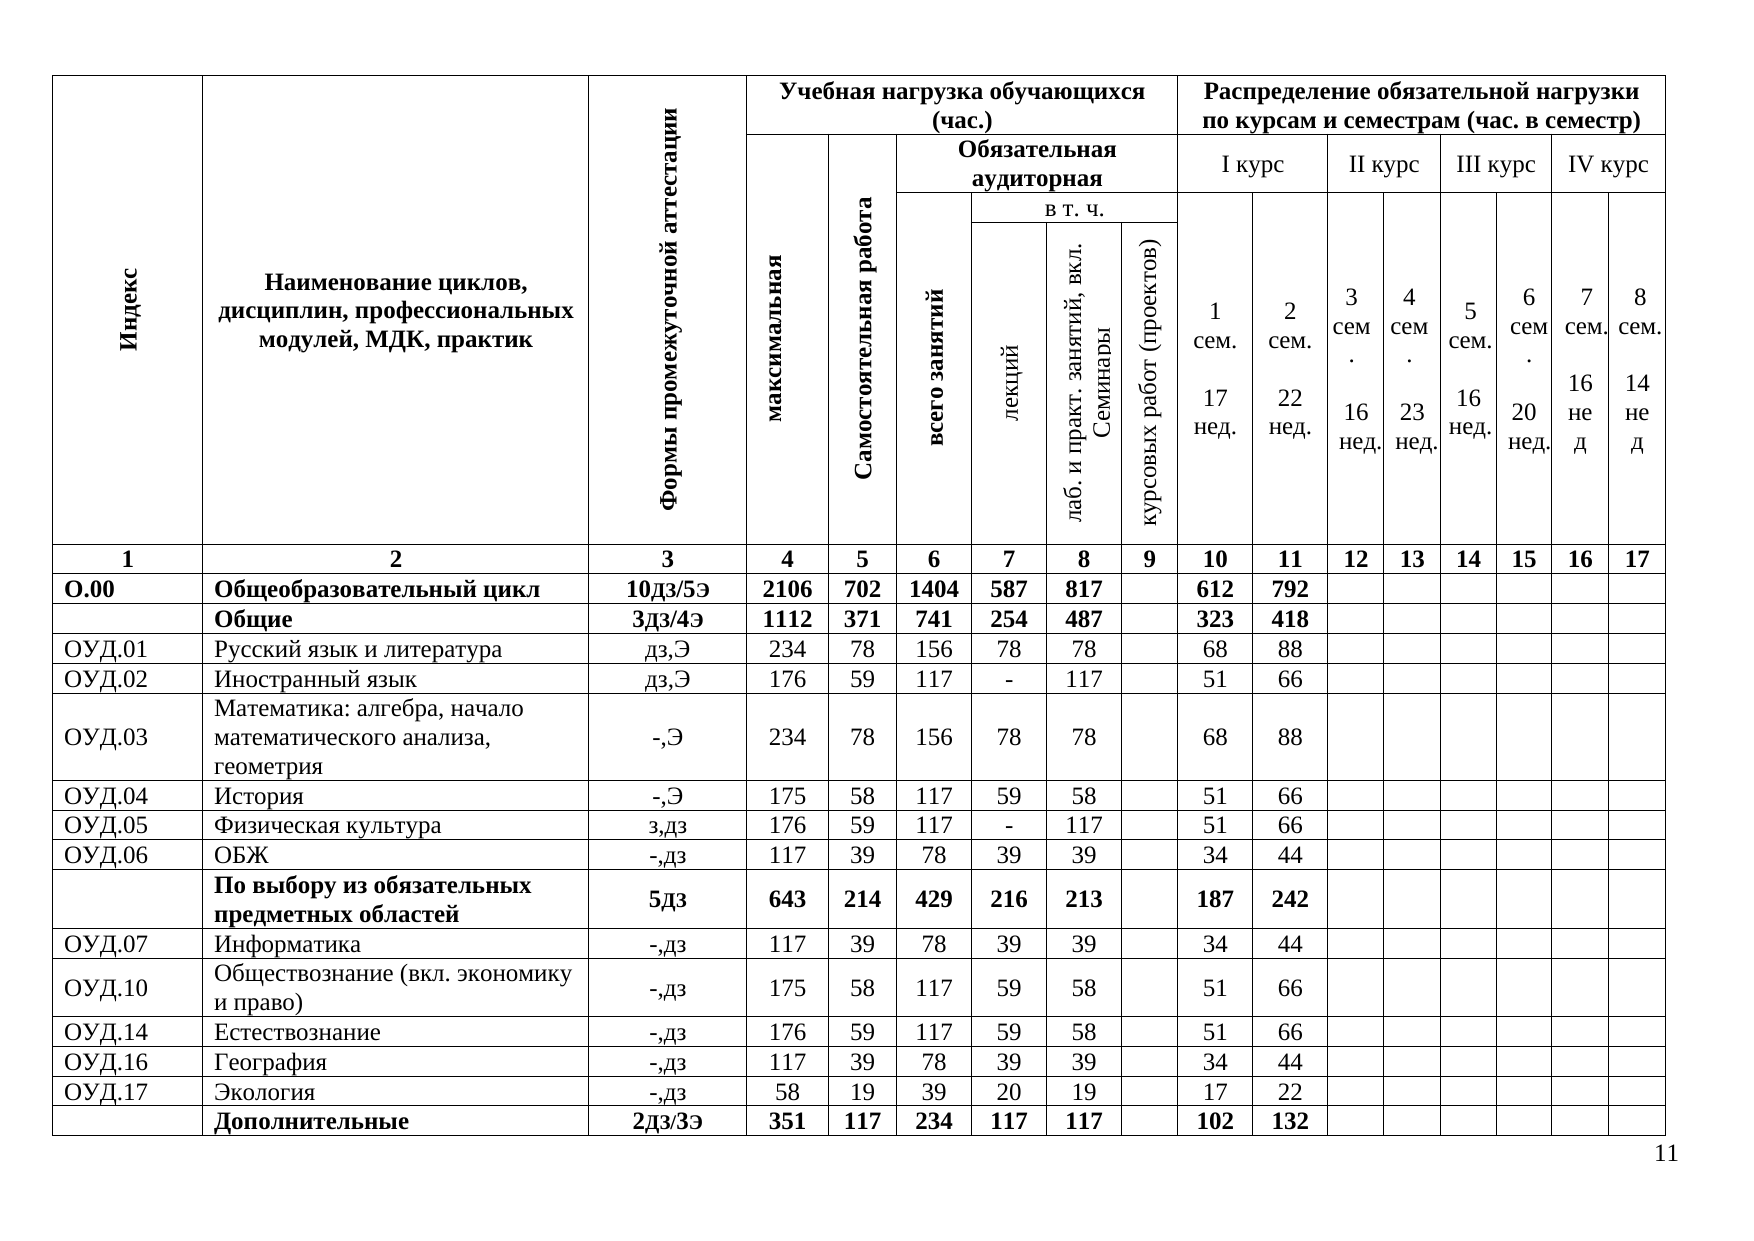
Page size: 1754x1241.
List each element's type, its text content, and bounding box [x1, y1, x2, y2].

table_cell 1 [53, 545, 202, 573]
table_cell [1609, 664, 1665, 692]
table_cell 175 [747, 959, 828, 1016]
table_cell дз,Э [589, 634, 746, 663]
table_cell 16 [1552, 545, 1608, 573]
table_cell [1552, 604, 1608, 633]
table_cell 371 [829, 604, 896, 633]
table_cell [1122, 1047, 1177, 1076]
table_cell [1328, 840, 1383, 869]
table_cell 117 [897, 959, 971, 1016]
table_cell [1384, 574, 1440, 603]
table_cell 39 [829, 1047, 896, 1076]
table_cell [1328, 574, 1383, 603]
table_cell 78 [1047, 694, 1121, 780]
table_cell [1552, 694, 1608, 780]
table_cell 34 [1178, 929, 1252, 957]
table_cell -,дз [589, 1077, 746, 1105]
table_cell 7 сем. 16 нед [1552, 193, 1608, 543]
table_cell [1384, 694, 1440, 780]
table_cell [1497, 604, 1551, 633]
table_cell 68 [1178, 634, 1252, 663]
table_cell 39 [829, 929, 896, 957]
table_cell [1122, 574, 1177, 603]
table_cell [1552, 1106, 1608, 1135]
table_cell О.00 [53, 574, 202, 603]
table_cell [1122, 604, 1177, 633]
table_cell 78 [972, 634, 1046, 663]
table_cell 58 [829, 781, 896, 809]
table_cell [1441, 1106, 1496, 1135]
table_cell 78 [829, 634, 896, 663]
table_cell [1328, 929, 1383, 957]
table_cell 4 сем. 23 нед. [1384, 193, 1440, 543]
table_cell 68 [1178, 694, 1252, 780]
table_cell 741 [897, 604, 971, 633]
table_cell [1384, 604, 1440, 633]
table_cell 102 [1178, 1106, 1252, 1135]
table_cell Дополнительные [203, 1106, 588, 1135]
table_cell 14 [1441, 545, 1496, 573]
table_cell 17 [1178, 1077, 1252, 1105]
table_cell [1497, 929, 1551, 957]
table_cell [1122, 870, 1177, 928]
table_cell 44 [1253, 1047, 1327, 1076]
table_cell 2ДЗ/3Э [589, 1106, 746, 1135]
table_cell 176 [747, 811, 828, 839]
table_cell 4 [747, 545, 828, 573]
table_cell [1552, 1017, 1608, 1046]
table_cell [1497, 840, 1551, 869]
table_cell 487 [1047, 604, 1121, 633]
table_cell 66 [1253, 959, 1327, 1016]
table_cell [1497, 1106, 1551, 1135]
table_cell 78 [1047, 634, 1121, 663]
table_cell 59 [972, 959, 1046, 1016]
table_cell 58 [1047, 959, 1121, 1016]
table_cell [1609, 781, 1665, 809]
table_cell [1441, 870, 1496, 928]
table_cell 10ДЗ/5Э [589, 574, 746, 603]
table_cell География [203, 1047, 588, 1076]
table_cell [1328, 664, 1383, 692]
table_cell [1497, 1017, 1551, 1046]
table_cell [1441, 634, 1496, 663]
table_cell Математика: алгебра, начало математического анализа, геометрия [203, 694, 588, 780]
table_cell лекций [972, 223, 1046, 543]
table_cell лаб. и практ. занятий, вкл. Семинары [1047, 223, 1121, 543]
table_cell 66 [1253, 1017, 1327, 1046]
table_cell 3 сем. 16 нед. [1328, 193, 1383, 543]
table_cell 234 [897, 1106, 971, 1135]
table_cell 817 [1047, 574, 1121, 603]
table_cell II курс [1328, 135, 1440, 192]
table_cell 10 [1178, 545, 1252, 573]
table_cell [1384, 870, 1440, 928]
table_cell [1328, 1106, 1383, 1135]
table_cell [1497, 1047, 1551, 1076]
table_cell 19 [1047, 1077, 1121, 1105]
table_cell 88 [1253, 694, 1327, 780]
table_cell 9 [1122, 545, 1177, 573]
table_cell 176 [747, 664, 828, 692]
table_cell 39 [1047, 840, 1121, 869]
table_cell [1384, 634, 1440, 663]
table_cell [1384, 1077, 1440, 1105]
table_cell 1 сем. 17 нед. [1178, 193, 1252, 543]
table_cell [1552, 1047, 1608, 1076]
table_cell [1122, 959, 1177, 1016]
table_cell 22 [1253, 1077, 1327, 1105]
table_cell -,дз [589, 929, 746, 957]
table_cell [1497, 811, 1551, 839]
table_cell 39 [897, 1077, 971, 1105]
table_cell [1384, 811, 1440, 839]
table_cell [1497, 694, 1551, 780]
table_cell 78 [829, 694, 896, 780]
table_cell 216 [972, 870, 1046, 928]
table_cell [1497, 870, 1551, 928]
table_cell [1441, 1077, 1496, 1105]
table_cell 3ДЗ/4Э [589, 604, 746, 633]
table_cell [1384, 1047, 1440, 1076]
table_cell 117 [972, 1106, 1046, 1135]
table_cell Информатика [203, 929, 588, 957]
table_cell 66 [1253, 781, 1327, 809]
table_cell Русский язык и литература [203, 634, 588, 663]
table_cell [1441, 664, 1496, 692]
table_cell [1328, 1077, 1383, 1105]
table_cell 5 [829, 545, 896, 573]
table_cell Общие [203, 604, 588, 633]
table_cell 117 [897, 1017, 971, 1046]
table_cell 156 [897, 694, 971, 780]
table_cell [1328, 634, 1383, 663]
table_cell дз,Э [589, 664, 746, 692]
table_cell 242 [1253, 870, 1327, 928]
table_cell 117 [897, 781, 971, 809]
table_cell 1112 [747, 604, 828, 633]
table_cell 117 [1047, 811, 1121, 839]
table_cell 234 [747, 694, 828, 780]
table_cell ОУД.05 [53, 811, 202, 839]
table_cell всего занятий [897, 193, 971, 543]
table_cell ОУД.01 [53, 634, 202, 663]
table_cell [1122, 840, 1177, 869]
table_cell 34 [1178, 840, 1252, 869]
table_cell -,Э [589, 781, 746, 809]
table_cell 5 сем. 16 нед. [1441, 193, 1496, 543]
table_cell ОУД.10 [53, 959, 202, 1016]
table_cell 66 [1253, 664, 1327, 692]
table_cell 58 [1047, 781, 1121, 809]
table_cell [1384, 959, 1440, 1016]
table_cell [1552, 634, 1608, 663]
table_cell [1609, 959, 1665, 1016]
table_cell [1609, 604, 1665, 633]
table_cell 59 [829, 664, 896, 692]
table_cell 117 [1047, 664, 1121, 692]
table_cell [1328, 604, 1383, 633]
table_cell 176 [747, 1017, 828, 1046]
table_cell [1609, 1106, 1665, 1135]
table_cell [1122, 664, 1177, 692]
table_cell ОУД.03 [53, 694, 202, 780]
table_cell 44 [1253, 840, 1327, 869]
table_cell 13 [1384, 545, 1440, 573]
table_cell 6 [897, 545, 971, 573]
table_cell 39 [1047, 929, 1121, 957]
table_cell [1609, 811, 1665, 839]
table_cell [1328, 694, 1383, 780]
table_header Учебная нагрузка обучающихся (час.) [747, 76, 1177, 133]
table_cell [1441, 811, 1496, 839]
table_cell [1441, 959, 1496, 1016]
table_cell 17 [1609, 545, 1665, 573]
table_cell 51 [1178, 664, 1252, 692]
table_cell [1552, 840, 1608, 869]
table_cell 12 [1328, 545, 1383, 573]
table_header Формы промежуточной аттестации [589, 76, 746, 543]
table_cell [1441, 781, 1496, 809]
table_cell 418 [1253, 604, 1327, 633]
table_cell [1328, 811, 1383, 839]
table_cell [1609, 870, 1665, 928]
table_cell 39 [829, 840, 896, 869]
table_cell [1552, 1077, 1608, 1105]
table_cell [1552, 664, 1608, 692]
table_cell 117 [897, 811, 971, 839]
table_cell [1497, 781, 1551, 809]
table_cell [1497, 634, 1551, 663]
table_cell -,дз [589, 959, 746, 1016]
table_cell [1122, 811, 1177, 839]
table_cell 11 [1253, 545, 1327, 573]
table_cell 19 [829, 1077, 896, 1105]
table_cell ОУД.17 [53, 1077, 202, 1105]
table_cell Естествознание [203, 1017, 588, 1046]
table_cell [1609, 634, 1665, 663]
table_cell [53, 870, 202, 928]
table_cell 214 [829, 870, 896, 928]
table_cell 2106 [747, 574, 828, 603]
table_cell 78 [897, 840, 971, 869]
table_cell 59 [972, 1017, 1046, 1046]
table_cell -,дз [589, 1017, 746, 1046]
table_cell 117 [747, 929, 828, 957]
table_cell ОУД.06 [53, 840, 202, 869]
table_cell [1552, 811, 1608, 839]
table_cell [1328, 1017, 1383, 1046]
table_cell 15 [1497, 545, 1551, 573]
table_cell 117 [897, 664, 971, 692]
table_cell [1384, 781, 1440, 809]
table_cell [53, 604, 202, 633]
table_cell 59 [972, 781, 1046, 809]
table_cell 58 [829, 959, 896, 1016]
table_cell Обществознание (вкл. экономику и право) [203, 959, 588, 1016]
table_cell Экология [203, 1077, 588, 1105]
table_cell [1122, 1017, 1177, 1046]
table_cell 117 [747, 840, 828, 869]
table_cell 59 [829, 811, 896, 839]
table_cell [1497, 574, 1551, 603]
table_cell III курс [1441, 135, 1551, 192]
table_cell 39 [1047, 1047, 1121, 1076]
table_cell 8 сем. 14 нед [1609, 193, 1665, 543]
table_cell 187 [1178, 870, 1252, 928]
table_cell [1122, 929, 1177, 957]
table_cell 3 [589, 545, 746, 573]
table_cell [1552, 870, 1608, 928]
table_cell 20 [972, 1077, 1046, 1105]
table_cell [53, 1106, 202, 1135]
table_cell 429 [897, 870, 971, 928]
table_cell ОБЖ [203, 840, 588, 869]
table_cell [1441, 604, 1496, 633]
table_cell 58 [1047, 1017, 1121, 1046]
table_cell 117 [1047, 1106, 1121, 1135]
table_header Наименование циклов, дисциплин, профессиональных модулей, МДК, практик [203, 76, 588, 543]
table_cell [1497, 959, 1551, 1016]
table_cell 117 [829, 1106, 896, 1135]
table_cell [1384, 1017, 1440, 1046]
table_cell [1552, 959, 1608, 1016]
table_cell [1609, 1047, 1665, 1076]
table_cell По выбору из обязательных предметных областей [203, 870, 588, 928]
table_cell 254 [972, 604, 1046, 633]
table_cell [1441, 574, 1496, 603]
table_cell 643 [747, 870, 828, 928]
table_cell [1441, 1017, 1496, 1046]
table_cell [1328, 959, 1383, 1016]
table_cell [1384, 929, 1440, 957]
table_cell IV курс [1552, 135, 1665, 192]
table_cell -,дз [589, 1047, 746, 1076]
table_cell [1122, 634, 1177, 663]
table_cell [1328, 1047, 1383, 1076]
table_cell [1441, 1047, 1496, 1076]
table_header Распределение обязательной нагрузки по курсам и семестрам (час. в семестр) [1178, 76, 1665, 133]
table_cell Иностранный язык [203, 664, 588, 692]
table_cell 234 [747, 634, 828, 663]
table_cell 51 [1178, 959, 1252, 1016]
table_cell [1609, 1077, 1665, 1105]
table_cell [1328, 781, 1383, 809]
table_cell [1384, 664, 1440, 692]
table_cell [1497, 664, 1551, 692]
table_cell 792 [1253, 574, 1327, 603]
table_cell з,дз [589, 811, 746, 839]
table_cell -,Э [589, 694, 746, 780]
table_cell 66 [1253, 811, 1327, 839]
table_cell 34 [1178, 1047, 1252, 1076]
table_cell [1122, 694, 1177, 780]
table_cell 351 [747, 1106, 828, 1135]
table_cell ОУД.14 [53, 1017, 202, 1046]
table_cell в т. ч. [972, 193, 1177, 222]
table_cell 7 [972, 545, 1046, 573]
table_cell 612 [1178, 574, 1252, 603]
table_cell максимальная [747, 135, 828, 543]
table_cell -,дз [589, 840, 746, 869]
table_cell 175 [747, 781, 828, 809]
table_cell - [972, 811, 1046, 839]
table_cell [1441, 694, 1496, 780]
table_cell [1609, 1017, 1665, 1046]
table_cell 39 [972, 929, 1046, 957]
table_cell 78 [897, 929, 971, 957]
table_cell ОУД.07 [53, 929, 202, 957]
table_cell [1122, 1077, 1177, 1105]
table_cell 2 [203, 545, 588, 573]
table_cell 51 [1178, 811, 1252, 839]
table_cell ОУД.04 [53, 781, 202, 809]
table_cell Общеобразовательный цикл [203, 574, 588, 603]
table_cell 117 [747, 1047, 828, 1076]
table_cell [1552, 929, 1608, 957]
table_cell Физическая культура [203, 811, 588, 839]
table_cell 1404 [897, 574, 971, 603]
table_cell 51 [1178, 781, 1252, 809]
table_cell [1609, 694, 1665, 780]
table_cell Самостоятельная работа [829, 135, 896, 543]
table_cell 6 сем. 20 нед. [1497, 193, 1551, 543]
table_cell [1441, 929, 1496, 957]
table_cell ОУД.02 [53, 664, 202, 692]
table_cell [1609, 574, 1665, 603]
table_header Индекс [53, 76, 202, 543]
table_cell 702 [829, 574, 896, 603]
table_cell 8 [1047, 545, 1121, 573]
table_cell [1609, 929, 1665, 957]
table_cell [1328, 870, 1383, 928]
table_cell ОУД.16 [53, 1047, 202, 1076]
table_cell 587 [972, 574, 1046, 603]
table_cell 78 [972, 694, 1046, 780]
table_cell История [203, 781, 588, 809]
table_cell Обязательная аудиторная [897, 135, 1177, 192]
table_cell [1122, 1106, 1177, 1135]
table_cell 51 [1178, 1017, 1252, 1046]
table_cell [1497, 1077, 1551, 1105]
table_cell [1384, 1106, 1440, 1135]
table_cell I курс [1178, 135, 1327, 192]
table_cell 156 [897, 634, 971, 663]
table_cell 78 [897, 1047, 971, 1076]
table_cell [1441, 840, 1496, 869]
table_cell [1122, 781, 1177, 809]
table_cell 213 [1047, 870, 1121, 928]
table_cell курсовых работ (проектов) для СПО [1122, 223, 1177, 543]
table_cell 39 [972, 1047, 1046, 1076]
table_cell [1384, 840, 1440, 869]
table_cell [1609, 840, 1665, 869]
table_cell 132 [1253, 1106, 1327, 1135]
table_cell 58 [747, 1077, 828, 1105]
table_cell [1552, 781, 1608, 809]
table_cell 88 [1253, 634, 1327, 663]
table_cell 44 [1253, 929, 1327, 957]
table_cell [1552, 574, 1608, 603]
table_cell 323 [1178, 604, 1252, 633]
table_cell 39 [972, 840, 1046, 869]
table_cell 2 сем. 22 нед. [1253, 193, 1327, 543]
table_cell - [972, 664, 1046, 692]
table_cell 5ДЗ [589, 870, 746, 928]
table_cell 59 [829, 1017, 896, 1046]
